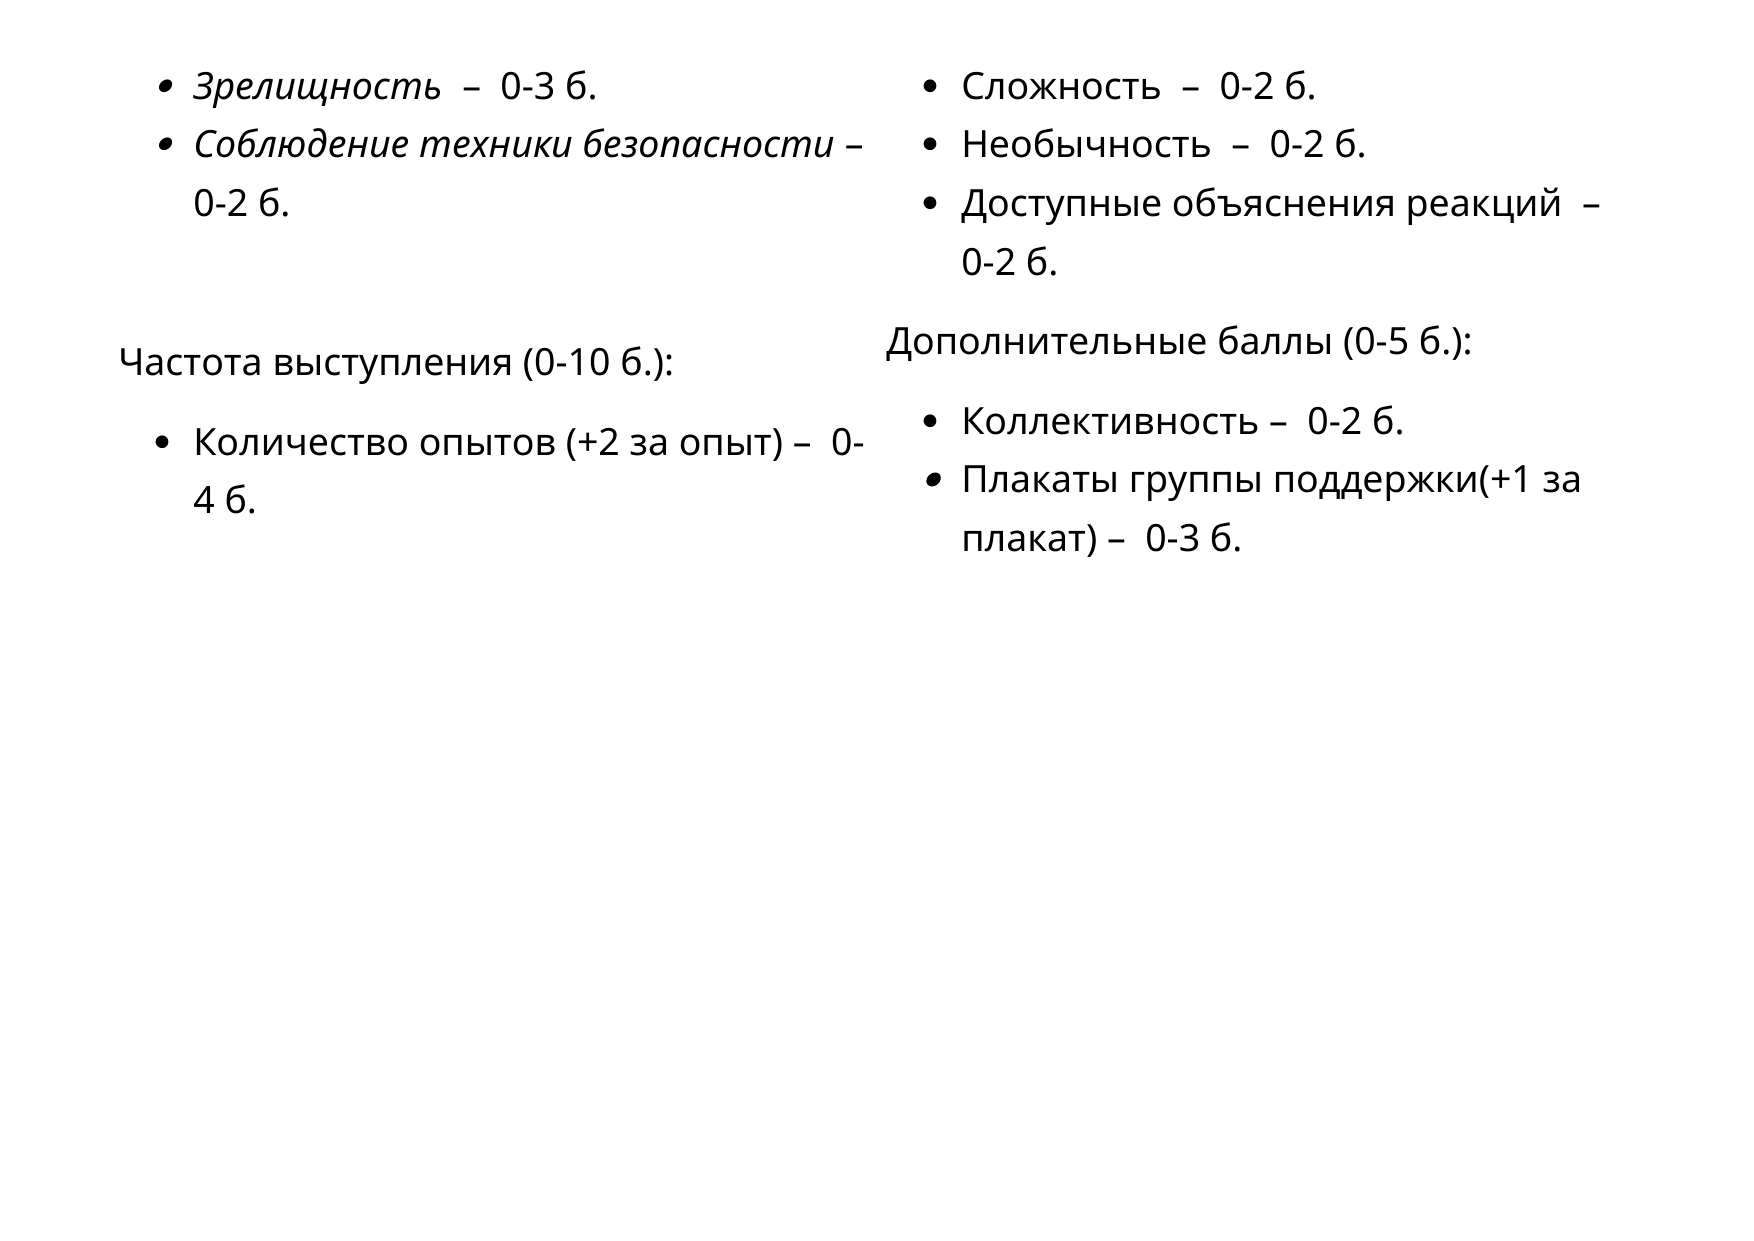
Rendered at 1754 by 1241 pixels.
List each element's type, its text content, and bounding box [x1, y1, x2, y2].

list Коллективность – 0-2 б. [923, 394, 1636, 445]
list Необычность – 0-2 б. [923, 118, 1636, 169]
text Дополнительные баллы (0-5 б.): [886, 314, 1636, 366]
text Частота выступления (0-10 б.): [118, 335, 868, 386]
list Соблюдение техники безопасности – 0-2 б. [156, 118, 868, 227]
list Сложность – 0-2 б. [923, 59, 1636, 110]
list Плакаты группы поддержки(+1 за плакат) – 0-3 б. [923, 453, 1636, 562]
list Доступные объяснения реакций – 0-2 б. [923, 176, 1636, 286]
list Количество опытов (+2 за опыт) – 0-4 б. [156, 415, 868, 524]
list Зрелищность – 0-3 б. [156, 59, 868, 110]
